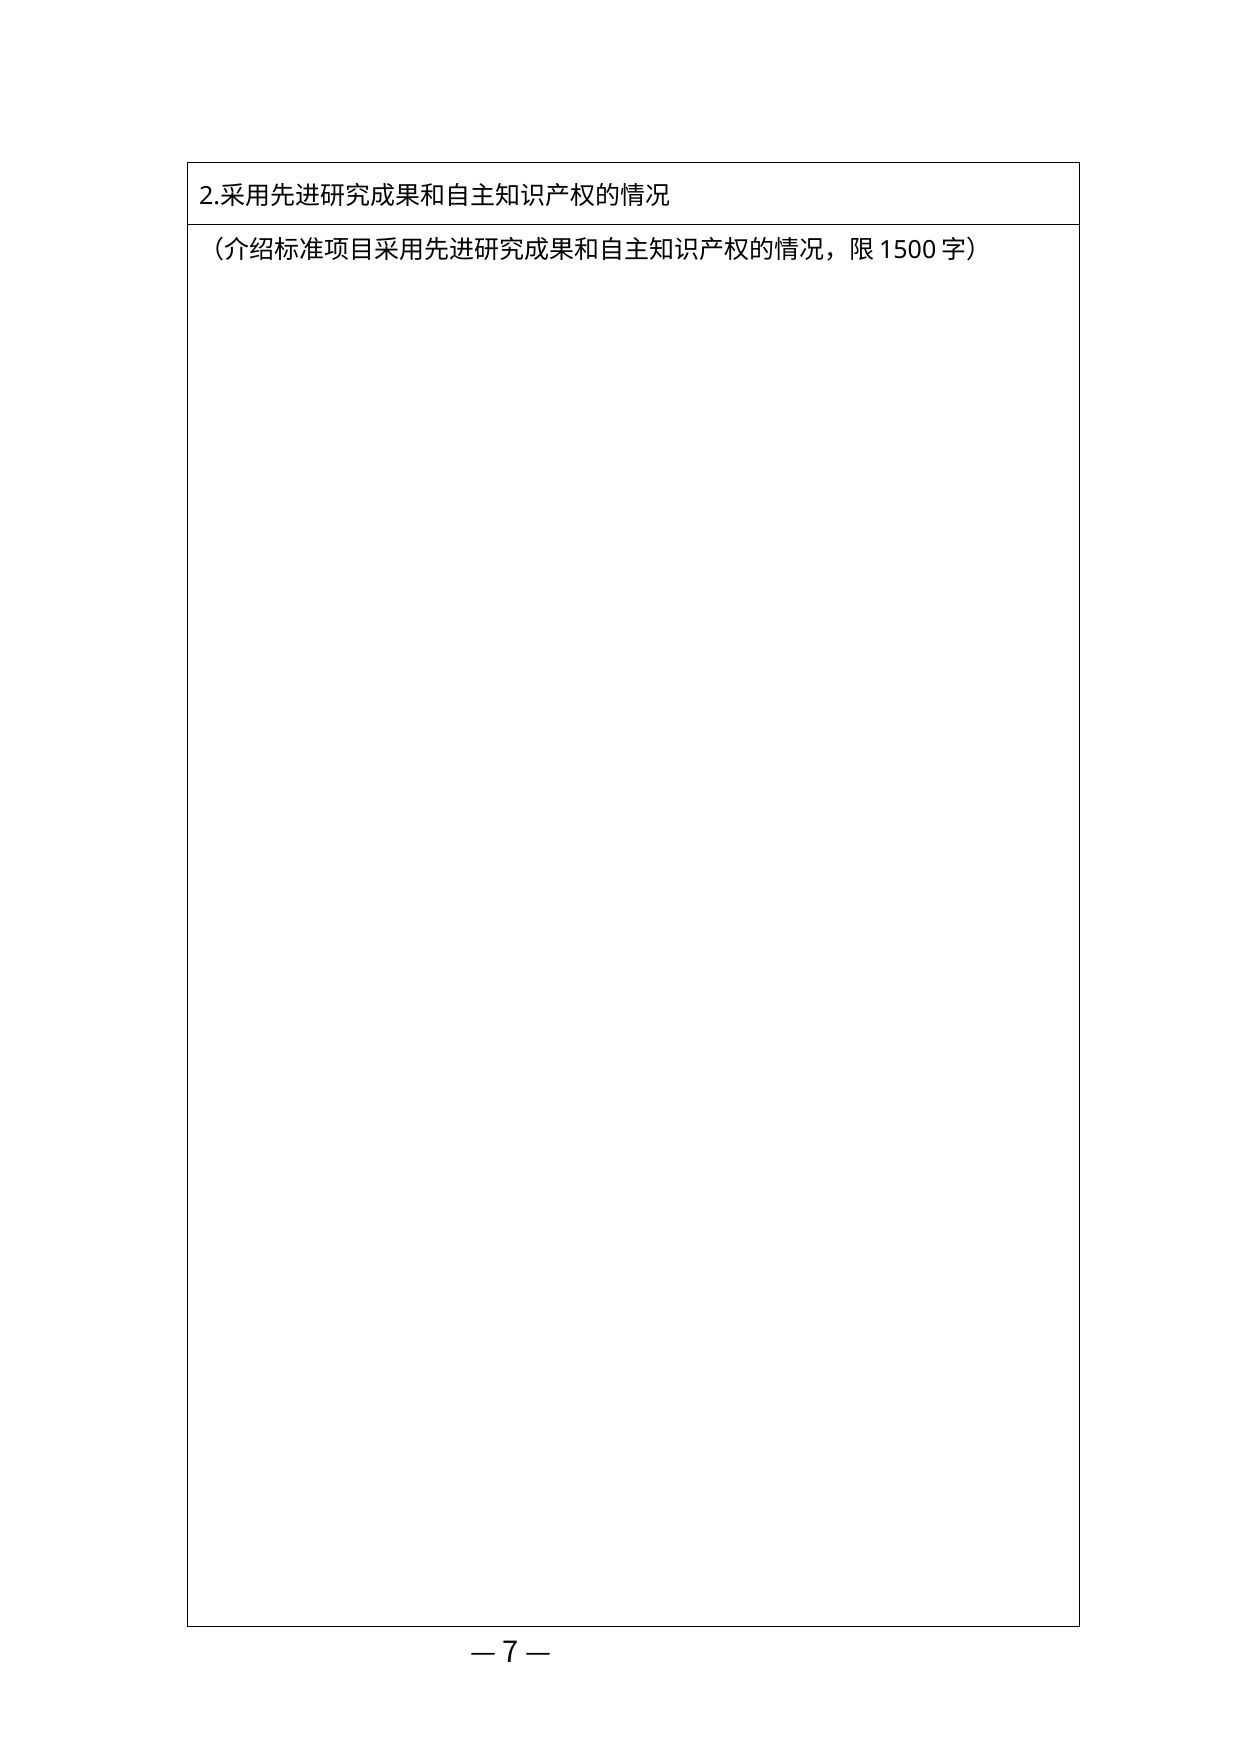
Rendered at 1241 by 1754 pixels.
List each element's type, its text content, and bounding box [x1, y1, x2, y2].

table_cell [188, 225, 1079, 1626]
table_header 2.采用先进研究成果和自主知识产权的情况 [188, 163, 1079, 223]
